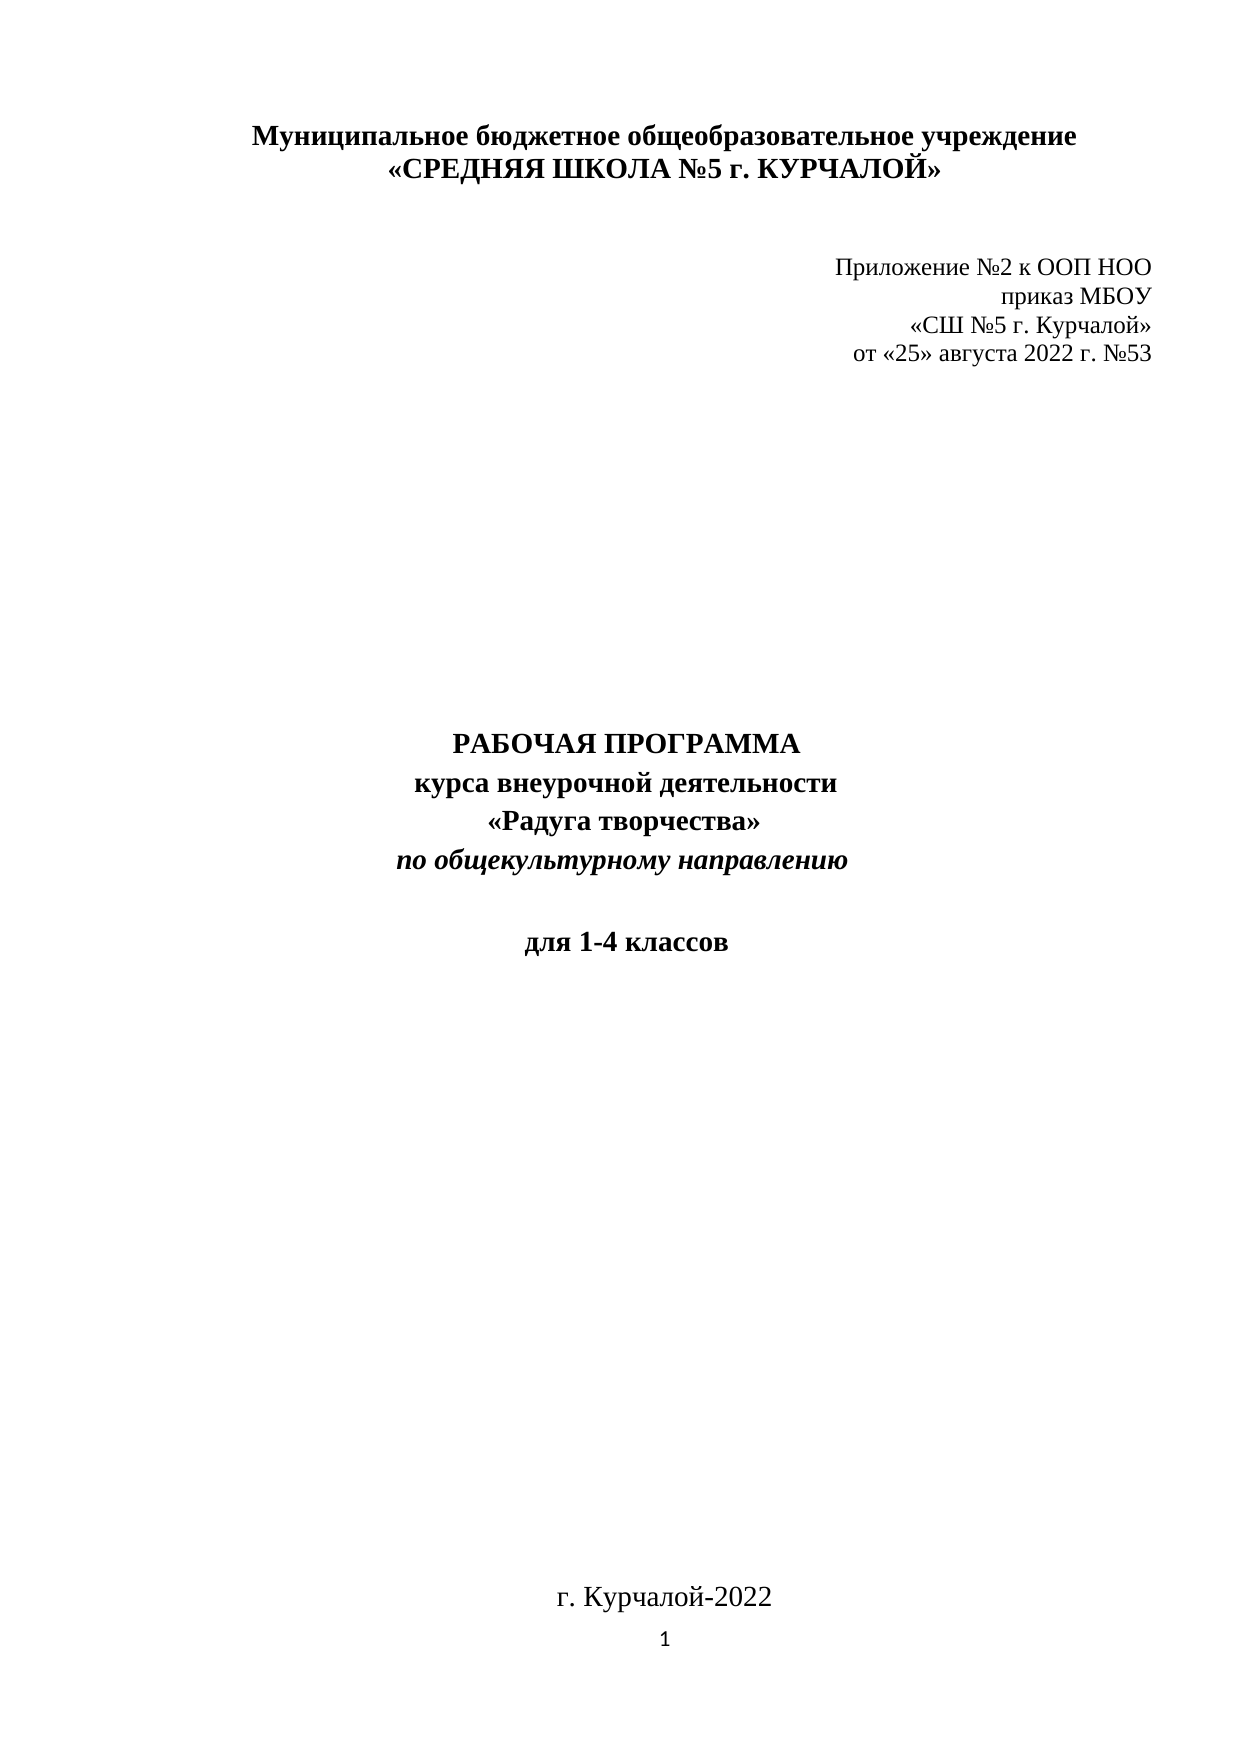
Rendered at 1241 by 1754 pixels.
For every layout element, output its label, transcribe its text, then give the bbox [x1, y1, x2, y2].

text Приложение №2 к ООП НОО [177, 252, 1152, 281]
text «СРЕДНЯЯ ШКОЛА №5 г. КУРЧАЛОЙ» [177, 152, 1152, 185]
text по общекультурному направлению [177, 842, 1152, 876]
text г. Курчалой-2022 [177, 1579, 1152, 1612]
text РАБОЧАЯ ПРОГРАММА [257, 726, 996, 760]
text «СШ №5 г. Курчалой» [177, 310, 1152, 338]
text для 1-4 классов [433, 924, 819, 958]
text Муниципальное бюджетное общеобразовательное учреждение [177, 118, 1152, 152]
text приказ МБОУ [177, 281, 1152, 310]
text от «25» августа 2022 г. №53 [177, 338, 1152, 367]
text «Радуга творчества» [433, 803, 819, 837]
text курса внеурочной деятельности [256, 765, 995, 798]
